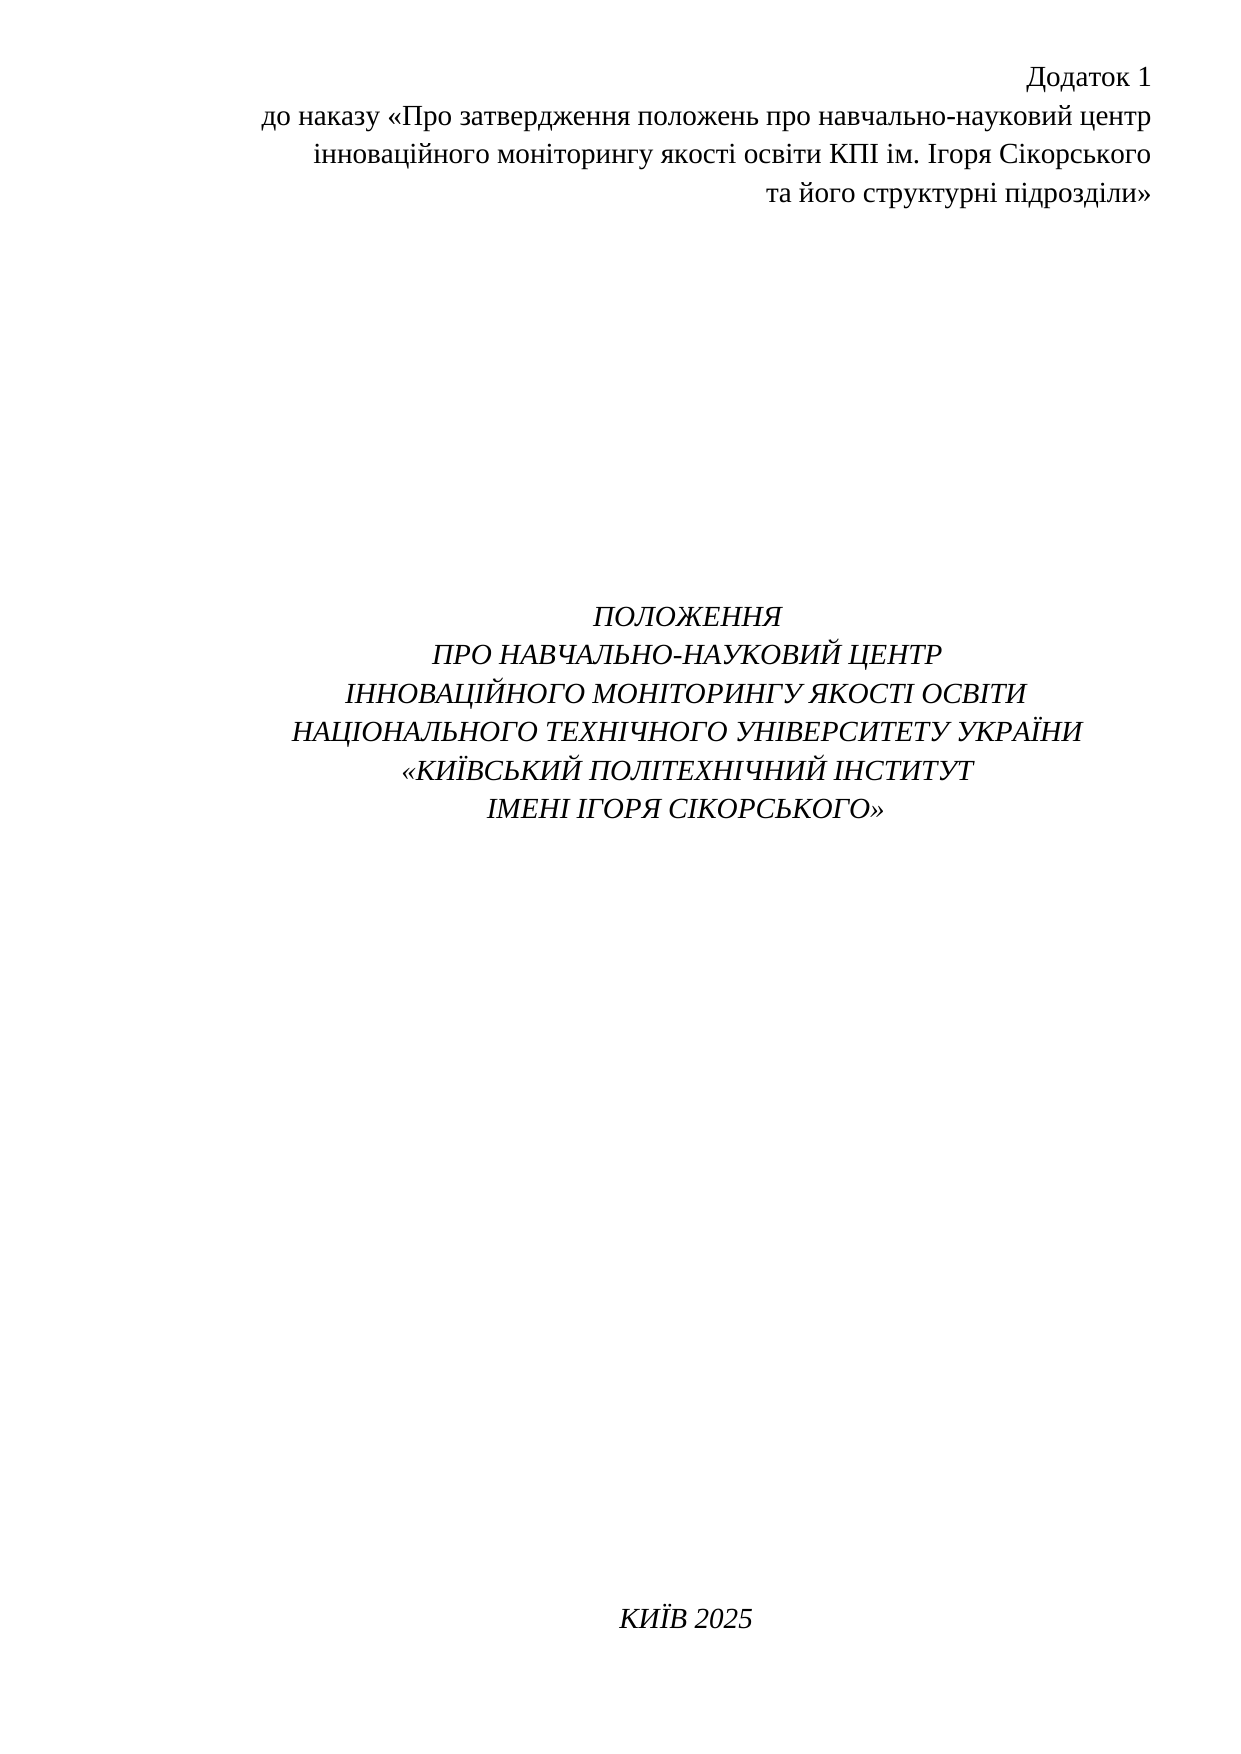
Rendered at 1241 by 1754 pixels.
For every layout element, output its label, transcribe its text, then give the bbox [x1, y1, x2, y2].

text ІМЕНІ ІГОРЯ СІКОРСЬКОГО» [148, 791, 1152, 825]
text ПОЛОЖЕННЯ [148, 599, 1152, 632]
text ПРО НАВЧАЛЬНО-НАУКОВИЙ ЦЕНТР [148, 637, 1152, 671]
text Додаток 1 [148, 59, 1152, 93]
text «КИЇВСЬКИЙ ПОЛІТЕХНІЧНИЙ ІНСТИТУТ [148, 753, 1152, 786]
text КИЇВ 2025 [148, 1601, 1152, 1634]
text ІННОВАЦІЙНОГО МОНІТОРИНГУ ЯКОСТІ ОСВІТИ [148, 676, 1152, 709]
text до наказу «Про затвердження положень про навчально-науковий центр інноваційного моніторингу якості освіти КПІ ім. Ігоря Сікорського [148, 98, 1152, 170]
text НАЦІОНАЛЬНОГО ТЕХНІЧНОГО УНІВЕРСИТЕТУ УКРАЇНИ [148, 714, 1152, 748]
text та його структурні підрозділи» [148, 175, 1152, 208]
